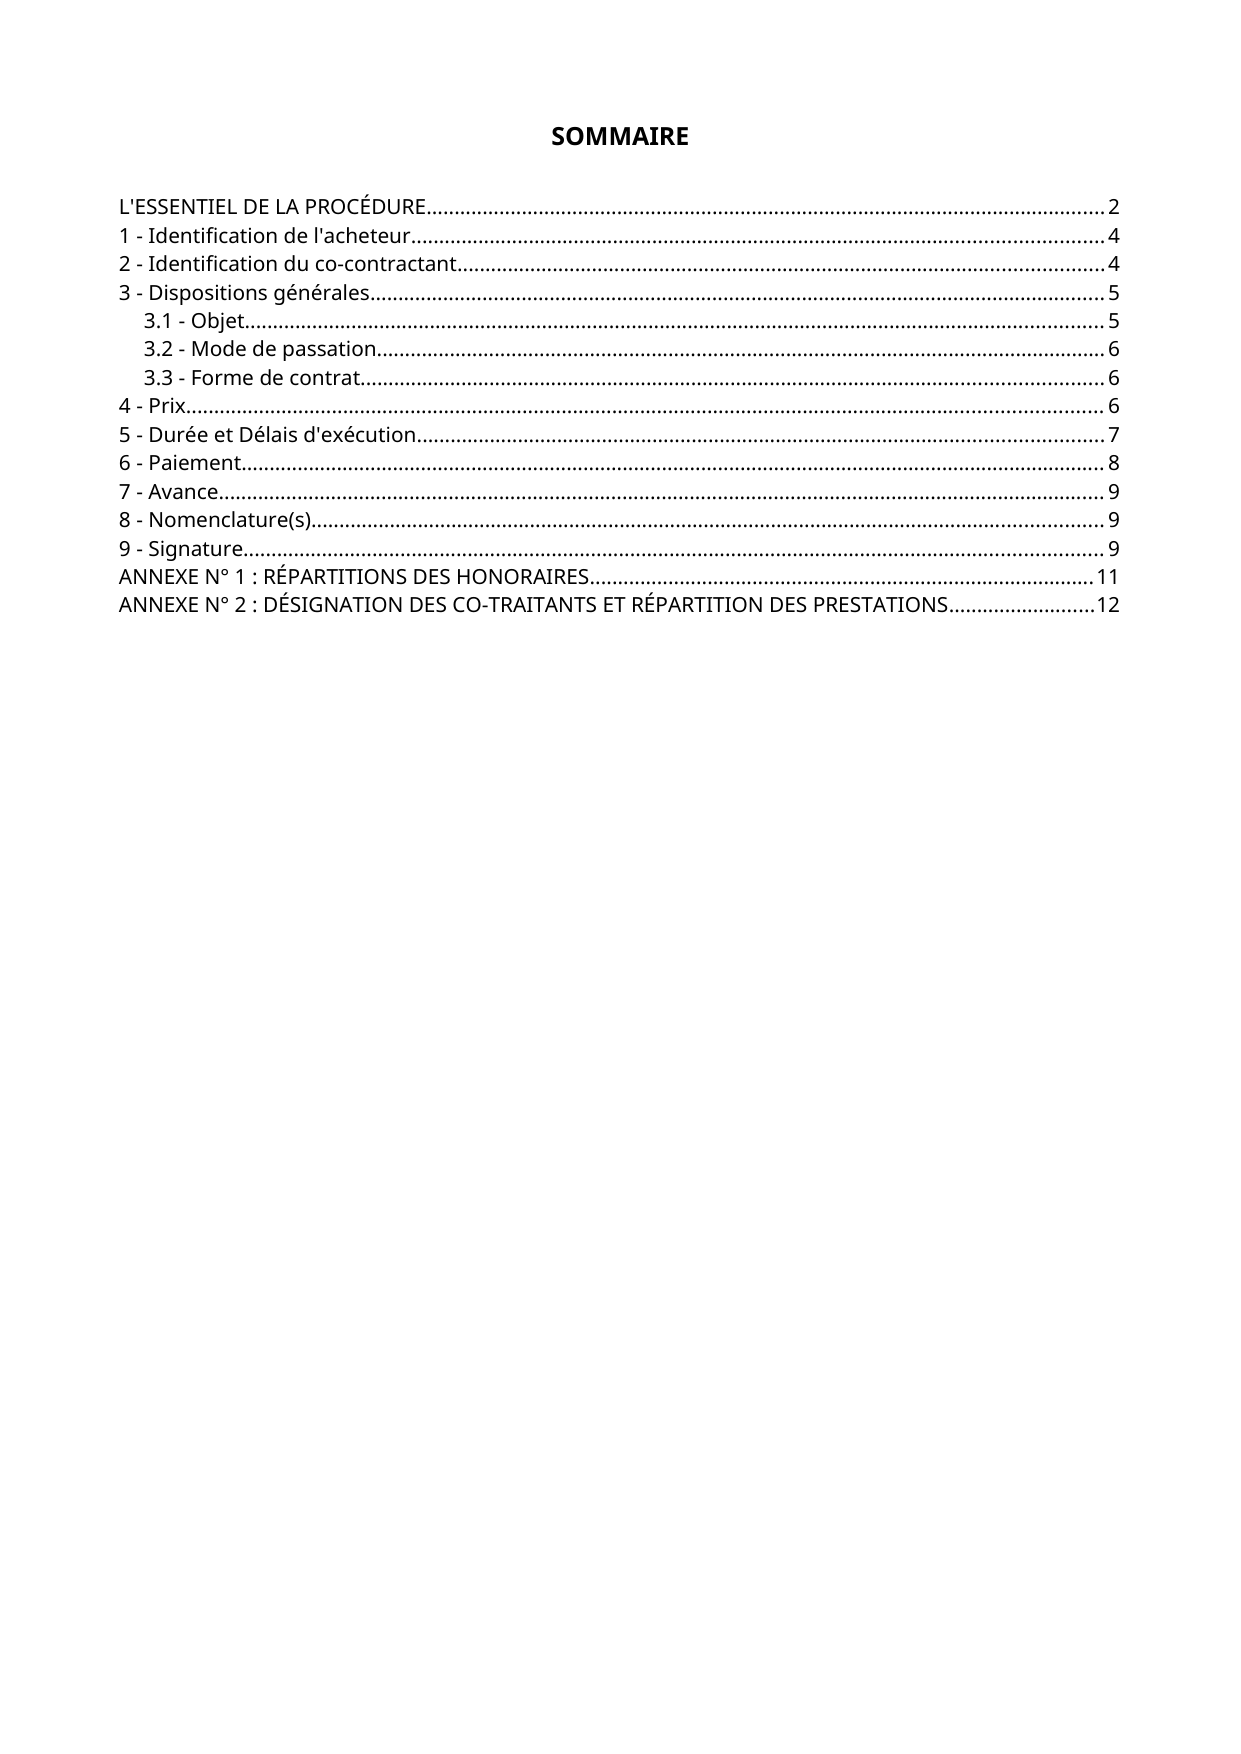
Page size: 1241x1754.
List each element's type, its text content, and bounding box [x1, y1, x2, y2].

text 4 - Prix 6 [119, 391, 1121, 420]
text 3.3 - Forme de contrat 6 [144, 363, 1121, 391]
text L'ESSENTIEL DE LA PROCÉDURE 2 [119, 192, 1121, 221]
text 1 - Identification de l'acheteur 4 [119, 221, 1121, 249]
text 3.1 - Objet 5 [144, 306, 1121, 334]
text 8 - Nomenclature(s) 9 [119, 505, 1121, 534]
text 6 - Paiement 8 [119, 448, 1121, 477]
text 2 - Identification du co-contractant 4 [119, 249, 1121, 278]
text 3 - Dispositions générales 5 [119, 278, 1121, 306]
text 3.2 - Mode de passation 6 [144, 334, 1121, 363]
text 7 - Avance 9 [119, 477, 1121, 505]
text ANNEXE N° 1 : RÉPARTITIONS DES HONORAIRES 11 [119, 562, 1121, 591]
text 9 - Signature 9 [119, 534, 1121, 562]
text 5 - Durée et Délais d'exécution 7 [119, 420, 1121, 448]
text SOMMAIRE [119, 119, 1121, 153]
text ANNEXE N° 2 : DÉSIGNATION DES CO-TRAITANTS ET RÉPARTITION DES PRESTATIONS 12 [119, 591, 1121, 619]
